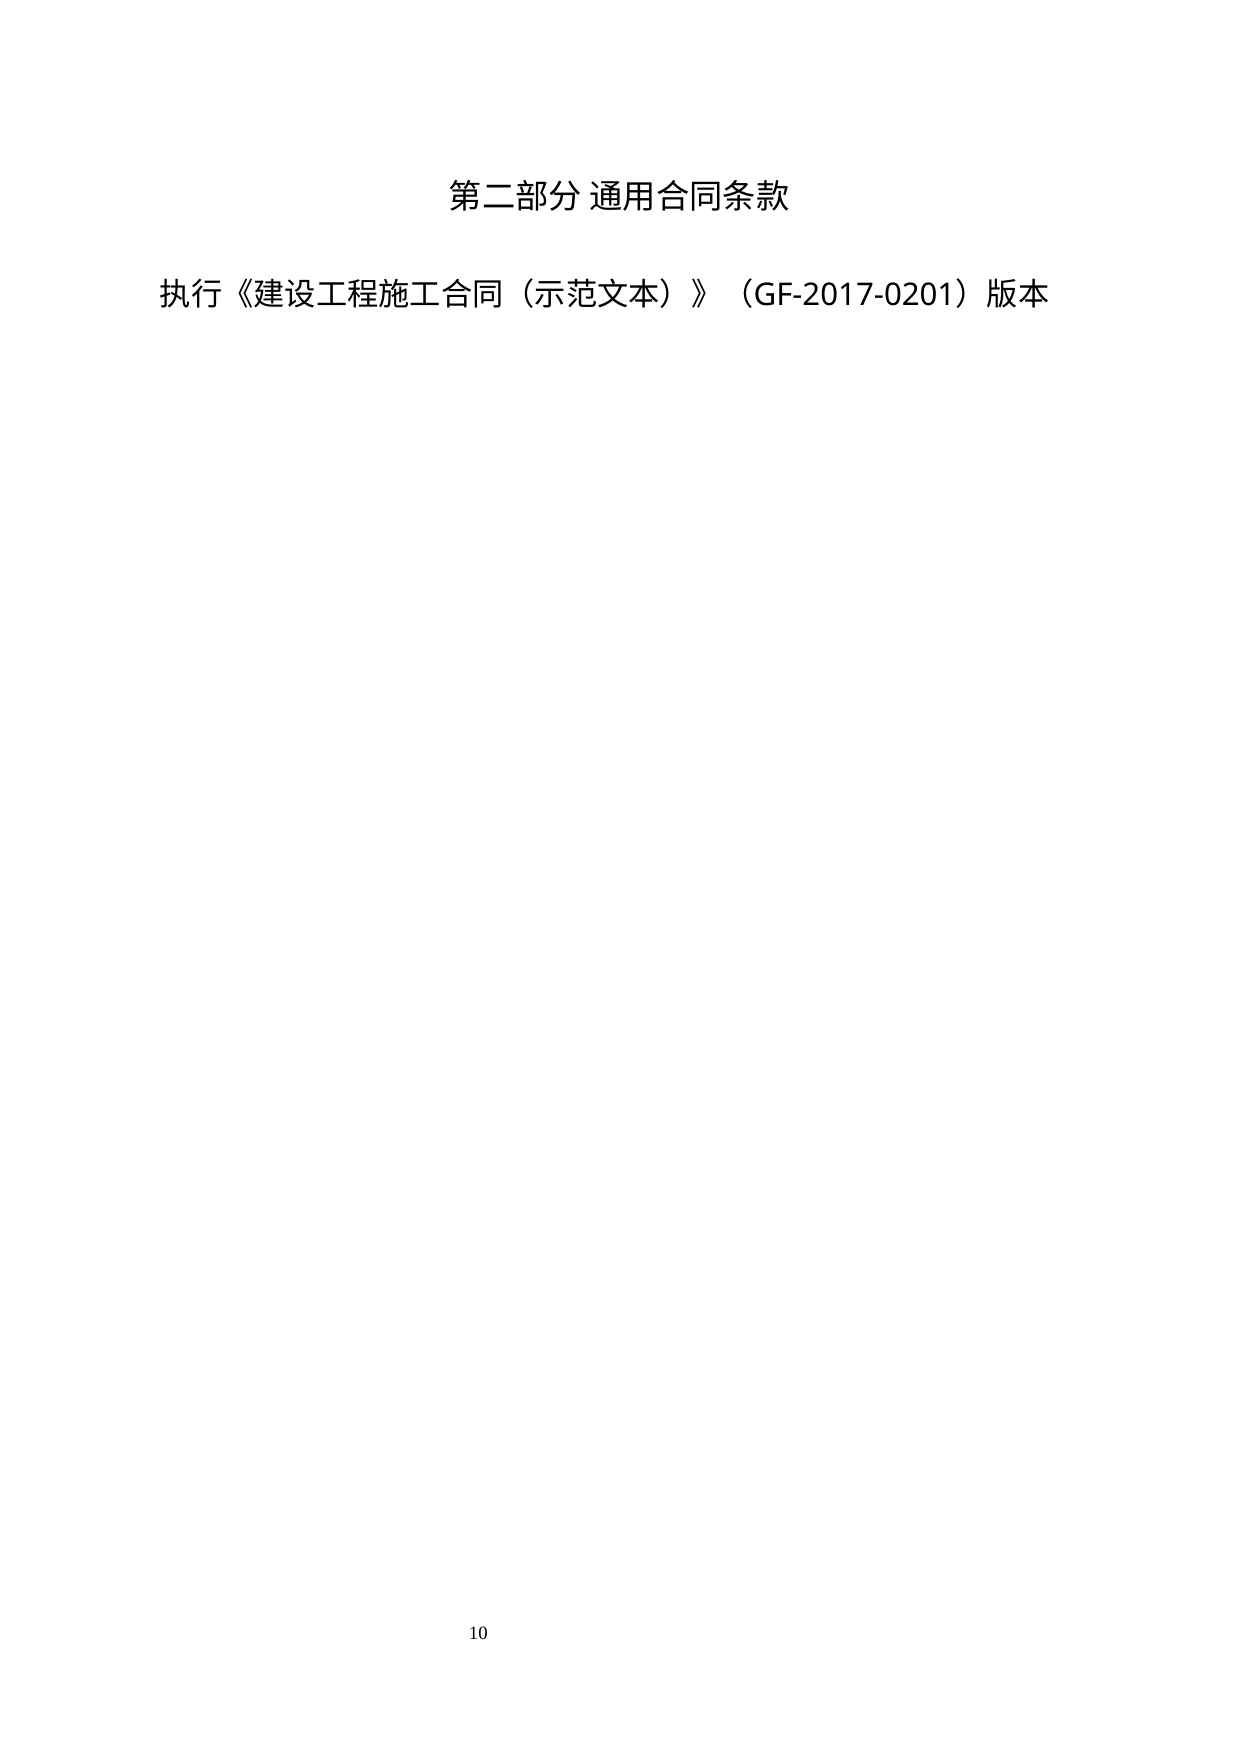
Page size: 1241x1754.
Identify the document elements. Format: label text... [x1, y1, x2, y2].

text 第二部分 通用合同条款 [159, 162, 1078, 227]
text 执行《建设工程施工合同（示范文本）》（GF-2017-0201）版本 [159, 259, 1078, 324]
